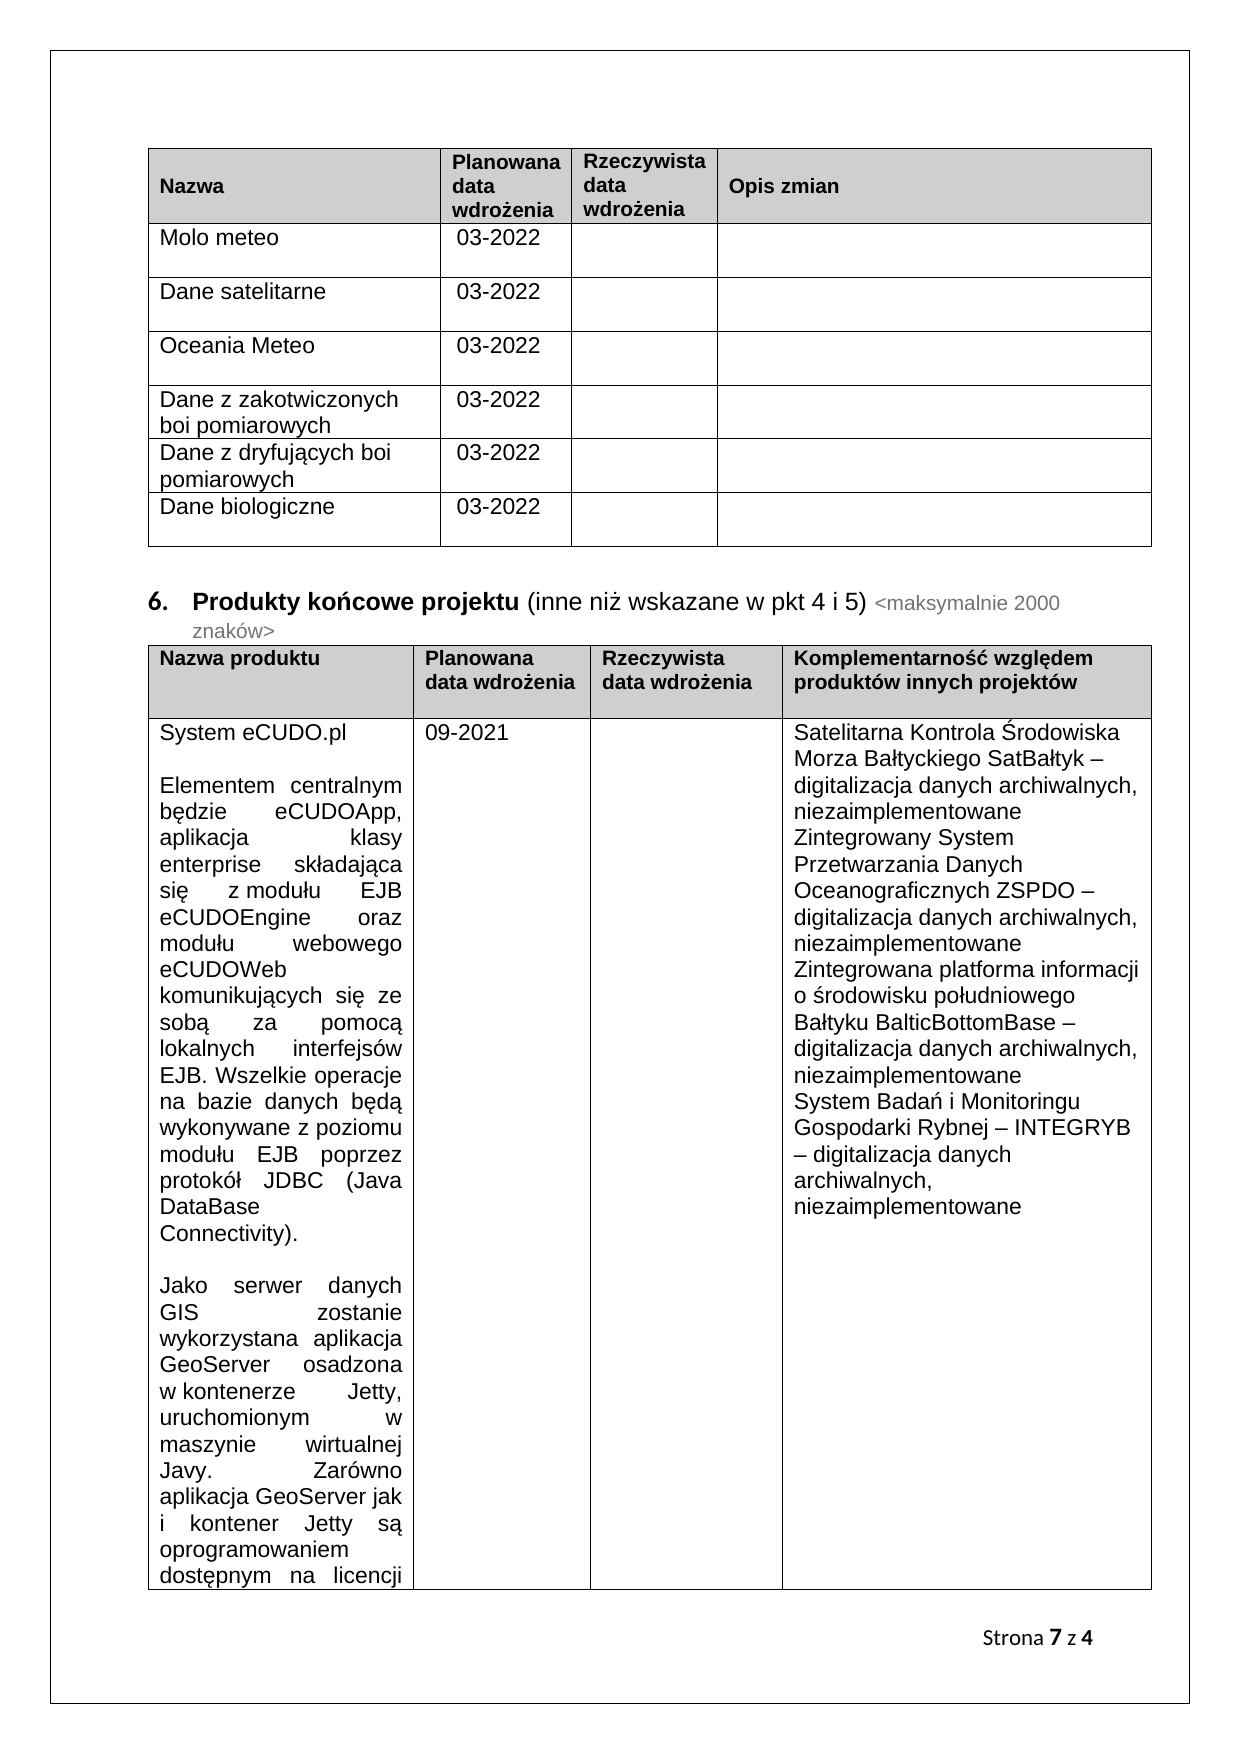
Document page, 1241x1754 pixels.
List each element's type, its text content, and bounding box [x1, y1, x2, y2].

table_cell [572, 493, 717, 546]
table_cell [718, 332, 1151, 384]
table_header Planowana data wdrożenia [441, 149, 571, 223]
table_cell 03-2022 [441, 386, 571, 438]
table_cell 03-2022 [441, 224, 571, 277]
table_header Nazwa produktu [149, 646, 413, 718]
table_header Nazwa [149, 149, 440, 223]
table_cell 03-2022 [441, 332, 571, 384]
table_cell 03-2022 [441, 278, 571, 331]
table_cell Molo meteo [149, 224, 440, 277]
table_cell Oceania Meteo [149, 332, 440, 384]
table_cell 09-2021 [414, 719, 590, 1589]
table_cell 03-2022 [441, 493, 571, 546]
table_header Komplementarność względem produktów innych projektów [783, 646, 1151, 718]
table_cell Dane z dryfujących boi pomiarowych [149, 439, 440, 492]
table_cell [718, 224, 1151, 277]
table_header Rzeczywista data wdrożenia [591, 646, 782, 718]
table_cell [718, 386, 1151, 438]
table_cell [572, 278, 717, 331]
table_header Planowana data wdrożenia [414, 646, 590, 718]
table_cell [783, 719, 1151, 1589]
table_header Opis zmian [718, 149, 1151, 223]
table_cell [572, 332, 717, 384]
table_cell Dane z zakotwiczonych boi pomiarowych [149, 386, 440, 438]
table_cell [718, 278, 1151, 331]
table_cell 03-2022 [441, 439, 571, 492]
table_cell [572, 224, 717, 277]
table_cell [572, 439, 717, 492]
table_header Rzeczywista data wdrożenia [572, 149, 717, 223]
table_cell Dane satelitarne [149, 278, 440, 331]
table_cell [149, 719, 413, 1589]
table_cell [718, 493, 1151, 546]
subtitle Produkty końcowe projektu (inne niż wskazane w pkt 4 i 5) <maksymalnie 2000 znaków> [148, 584, 1093, 643]
table_cell [572, 386, 717, 438]
table_cell Dane biologiczne [149, 493, 440, 546]
table_cell [591, 719, 782, 1589]
table_cell [718, 439, 1151, 492]
